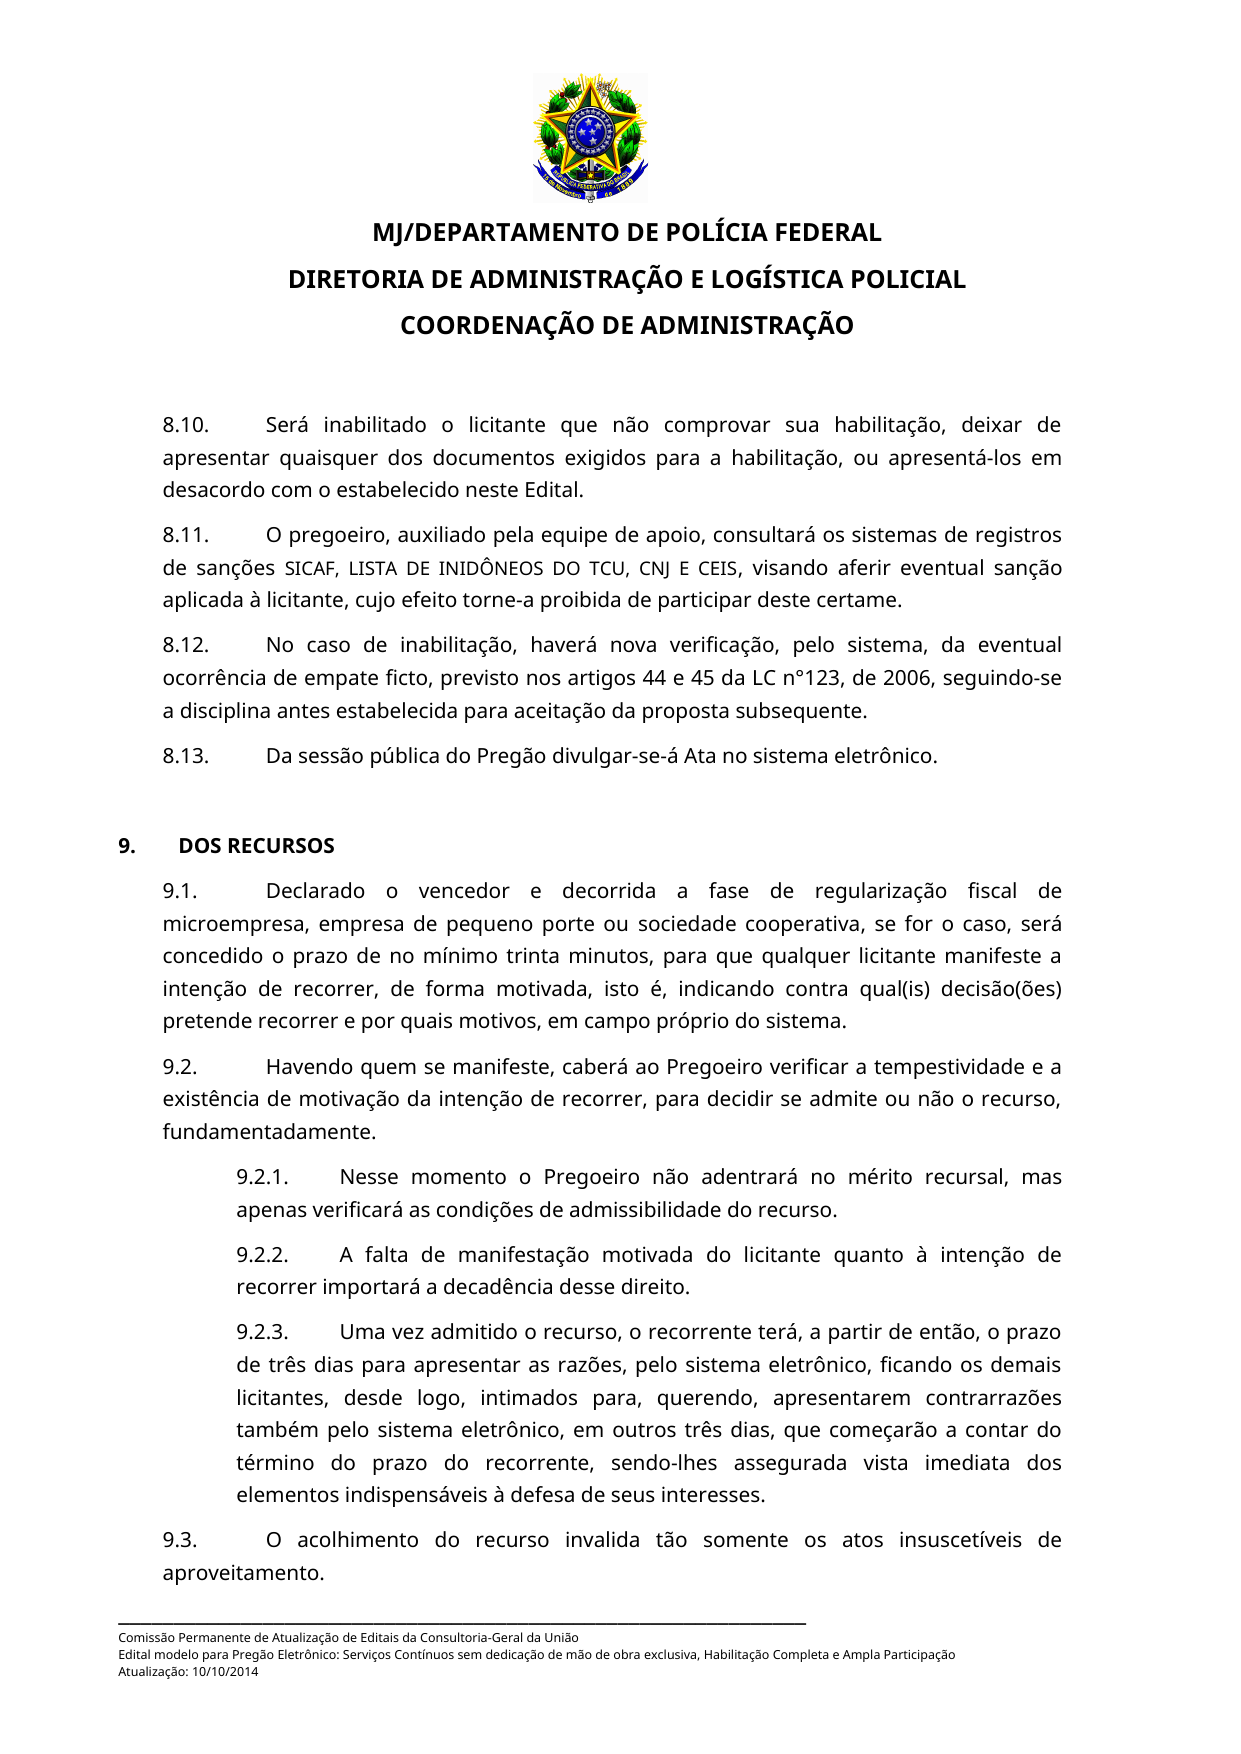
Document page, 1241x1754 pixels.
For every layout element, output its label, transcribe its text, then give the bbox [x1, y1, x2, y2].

list Será inabilitado o licitante que não comprovar sua habilitação, deixar de apresentar quaisquer dos documentos exigidos para a habilitação, ou apresentá-los em desacordo com o estabelecido neste Edital. [162, 410, 1063, 504]
list DOS RECURSOS [118, 831, 1065, 859]
list O pregoeiro, auxiliado pela equipe de apoio, consultará os sistemas de registros de sanções SICAF, LISTA DE INIDÔNEOS DO TCU, CNJ E CEIS, visando aferir eventual sanção aplicada à licitante, cujo efeito torne-a proibida de participar deste certame. [162, 520, 1063, 614]
list Da sessão pública do Pregão divulgar-se-á Ata no sistema eletrônico. [162, 741, 1063, 769]
list No caso de inabilitação, haverá nova verificação, pelo sistema, da eventual ocorrência de empate ficto, previsto nos artigos 44 e 45 da LC n°123, de 2006, seguindo-se a disciplina antes estabelecida para aceitação da proposta subsequente. [162, 631, 1063, 724]
list A falta de manifestação motivada do licitante quanto à intenção de recorrer importará a decadência desse direito. [236, 1240, 1063, 1301]
list Declarado o vencedor e decorrida a fase de regularização fiscal de microempresa, empresa de pequeno porte ou sociedade cooperativa, se for o caso, será concedido o prazo de no mínimo trinta minutos, para que qualquer licitante manifeste a intenção de recorrer, de forma motivada, isto é, indicando contra qual(is) decisão(ões) pretende recorrer e por quais motivos, em campo próprio do sistema. [162, 876, 1063, 1035]
list Uma vez admitido o recurso, o recorrente terá, a partir de então, o prazo de três dias para apresentar as razões, pelo sistema eletrônico, ficando os demais licitantes, desde logo, intimados para, querendo, apresentarem contrarrazões também pelo sistema eletrônico, em outros três dias, que começarão a contar do término do prazo do recorrente, sendo-lhes assegurada vista imediata dos elementos indispensáveis à defesa de seus interesses. [236, 1317, 1063, 1509]
list O acolhimento do recurso invalida tão somente os atos insuscetíveis de aproveitamento. [162, 1526, 1063, 1587]
list Havendo quem se manifeste, caberá ao Pregoeiro verificar a tempestividade e a existência de motivação da intenção de recorrer, para decidir se admite ou não o recurso, fundamentadamente. [162, 1052, 1063, 1145]
picture [533, 73, 649, 203]
list Nesse momento o Pregoeiro não adentrará no mérito recursal, mas apenas verificará as condições de admissibilidade do recurso. [236, 1162, 1063, 1223]
